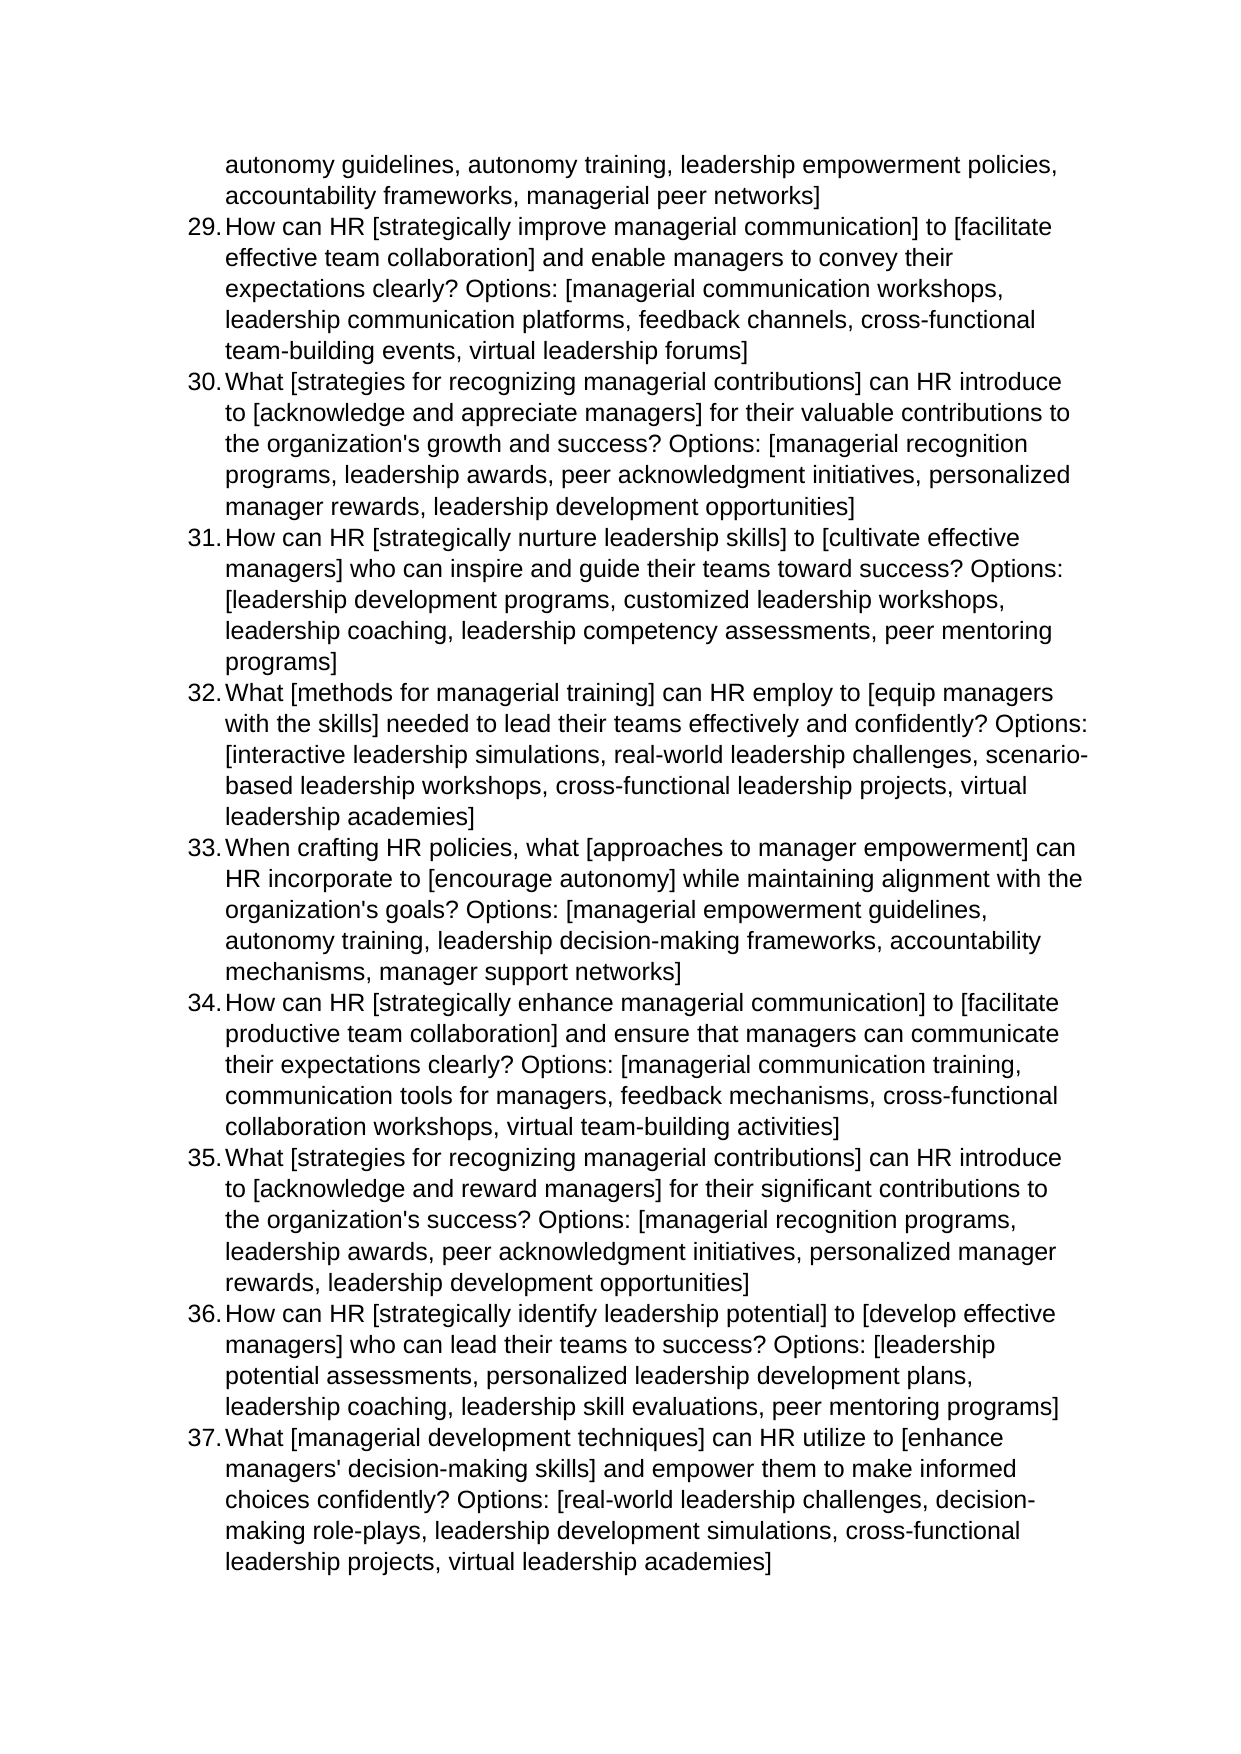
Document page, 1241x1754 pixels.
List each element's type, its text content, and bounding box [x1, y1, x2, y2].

list How can HR [strategically improve managerial communication] to [facilitate effective team collaboration] and enable managers to convey their expectations clearly? Options: [managerial communication workshops, leadership communication platforms, feedback channels, cross-functional team-building events, virtual leadership forums] [187, 212, 1090, 365]
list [187, 150, 1090, 210]
list What [methods for managerial training] can HR employ to [equip managers with the skills] needed to lead their teams effectively and confidently? Options: [interactive leadership simulations, real-world leadership challenges, scenario-based leadership workshops, cross-functional leadership projects, virtual leadership academies] [187, 678, 1090, 831]
list What [managerial development techniques] can HR utilize to [enhance managers' decision-making skills] and empower them to make informed choices confidently? Options: [real-world leadership challenges, decision-making role-plays, leadership development simulations, cross-functional leadership projects, virtual leadership academies] [187, 1423, 1090, 1576]
list How can HR [strategically enhance managerial communication] to [facilitate productive team collaboration] and ensure that managers can communicate their expectations clearly? Options: [managerial communication training, communication tools for managers, feedback mechanisms, cross-functional collaboration workshops, virtual team-building activities] [187, 988, 1090, 1141]
list How can HR [strategically nurture leadership skills] to [cultivate effective managers] who can inspire and guide their teams toward success? Options: [leadership development programs, customized leadership workshops, leadership coaching, leadership competency assessments, peer mentoring programs] [187, 522, 1090, 675]
list What [strategies for recognizing managerial contributions] can HR introduce to [acknowledge and reward managers] for their significant contributions to the organization's success? Options: [managerial recognition programs, leadership awards, peer acknowledgment initiatives, personalized manager rewards, leadership development opportunities] [187, 1143, 1090, 1296]
list How can HR [strategically identify leadership potential] to [develop effective managers] who can lead their teams to success? Options: [leadership potential assessments, personalized leadership development plans, leadership coaching, leadership skill evaluations, peer mentoring programs] [187, 1298, 1090, 1420]
list When crafting HR policies, what [approaches to manager empowerment] can HR incorporate to [encourage autonomy] while maintaining alignment with the organization's goals? Options: [managerial empowerment guidelines, autonomy training, leadership decision-making frameworks, accountability mechanisms, manager support networks] [187, 833, 1090, 986]
list What [strategies for recognizing managerial contributions] can HR introduce to [acknowledge and appreciate managers] for their valuable contributions to the organization's growth and success? Options: [managerial recognition programs, leadership awards, peer acknowledgment initiatives, personalized manager rewards, leadership development opportunities] [187, 367, 1090, 520]
